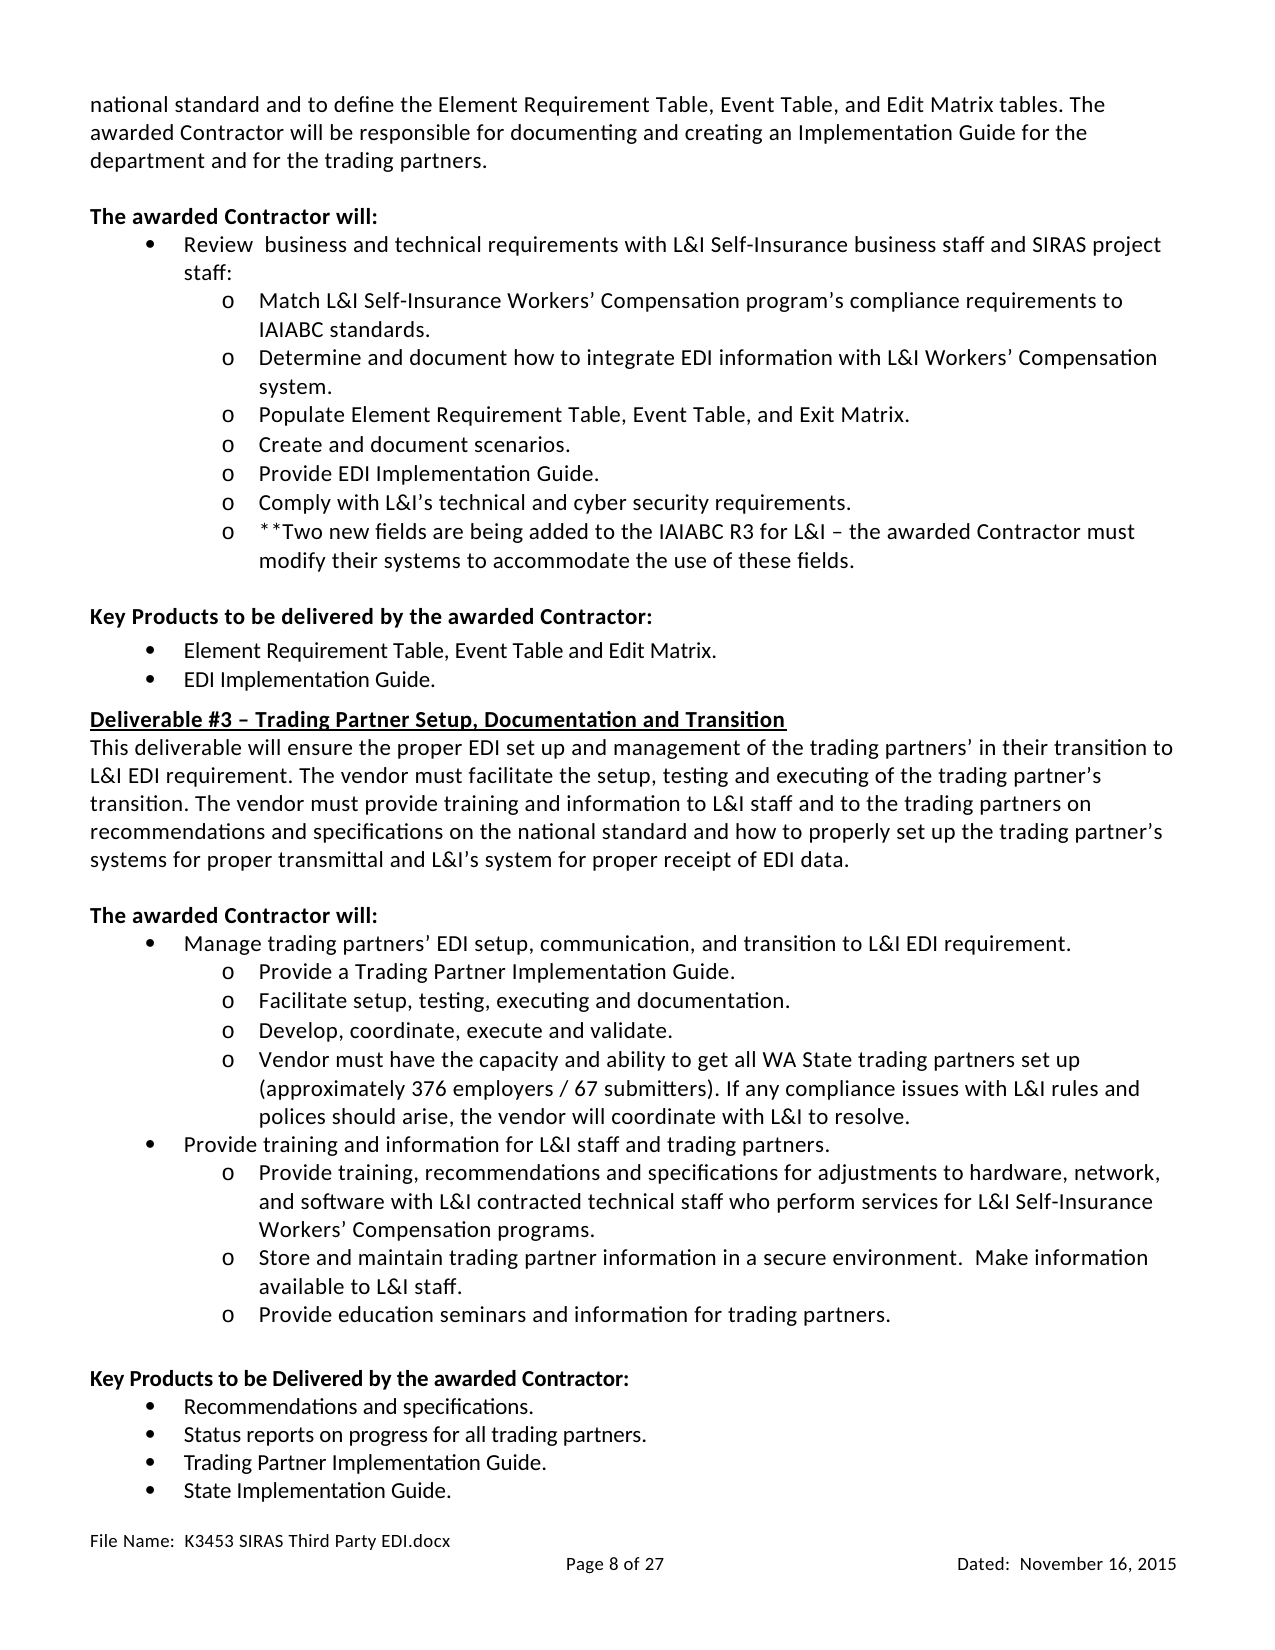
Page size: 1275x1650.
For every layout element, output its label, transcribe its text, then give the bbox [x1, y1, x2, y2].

list Provide education seminars and information for trading partners. [221, 1301, 1185, 1330]
list Store and maintain trading partner information in a secure environment. Make information available to L&I staff. [221, 1243, 1185, 1301]
list Populate Element Requirement Table, Event Table, and Exit Matrix. [221, 401, 1185, 430]
list Create and document scenarios. [221, 430, 1185, 459]
list Comply with L&I’s technical and cyber security requirements. [221, 488, 1185, 517]
list EDI Implementation Guide. [146, 665, 1185, 693]
list Manage trading partners’ EDI setup, communication, and transition to L&I EDI requirement. [146, 929, 1185, 957]
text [90, 90, 1185, 174]
list Develop, coordinate, execute and validate. [221, 1016, 1185, 1045]
list Recommendations and specifications. [146, 1392, 1185, 1420]
list Key Products to be Delivered by the awarded Contractor: [90, 1364, 1185, 1392]
list Provide EDI Implementation Guide. [221, 459, 1185, 488]
text The awarded Contractor will: [90, 202, 1185, 230]
list Determine and document how to integrate EDI information with L&I Workers’ Compensation system. [221, 343, 1185, 401]
list Provide training and information for L&I staff and trading partners. [146, 1130, 1185, 1158]
list Element Requirement Table, Event Table and Edit Matrix. [146, 637, 1185, 665]
list Facilitate setup, testing, executing and documentation. [221, 987, 1185, 1016]
list Review business and technical requirements with L&I Self-Insurance business staff and SIRAS project staff: [146, 230, 1185, 286]
text Key Products to be delivered by the awarded Contractor: [90, 602, 1185, 630]
list Vendor must have the capacity and ability to get all WA State trading partners set up (approximately 376 employers / 67 submitters). If any compliance issues with L&I rules and polices should arise, the vendor will coordinate with L&I to resolve. [221, 1045, 1185, 1130]
text This deliverable will ensure the proper EDI set up and management of the trading partners’ in their transition to L&I EDI requirement. The vendor must facilitate the setup, testing and executing of the trading partner’s transition. The vendor must provide training and information to L&I staff and to the trading partners on recommendations and specifications on the national standard and how to properly set up the trading partner’s systems for proper transmittal and L&I’s system for proper receipt of EDI data. [90, 733, 1185, 873]
list Provide training, recommendations and specifications for adjustments to hardware, network, and software with L&I contracted technical staff who perform services for L&I Self-Insurance Workers’ Compensation programs. [221, 1158, 1185, 1243]
list State Implementation Guide. [146, 1476, 1185, 1504]
subtitle Deliverable #3 – Trading Partner Setup, Documentation and Transition [90, 705, 1185, 733]
list Status reports on progress for all trading partners. [146, 1420, 1185, 1448]
text The awarded Contractor will: [90, 901, 1185, 929]
list **Two new fields are being added to the IAIABC R3 for L&I – the awarded Contractor must modify their systems to accommodate the use of these fields. [221, 517, 1185, 574]
list Provide a Trading Partner Implementation Guide. [221, 957, 1185, 987]
list Trading Partner Implementation Guide. [146, 1448, 1185, 1476]
list Match L&I Self-Insurance Workers’ Compensation program’s compliance requirements to IAIABC standards. [221, 286, 1185, 343]
